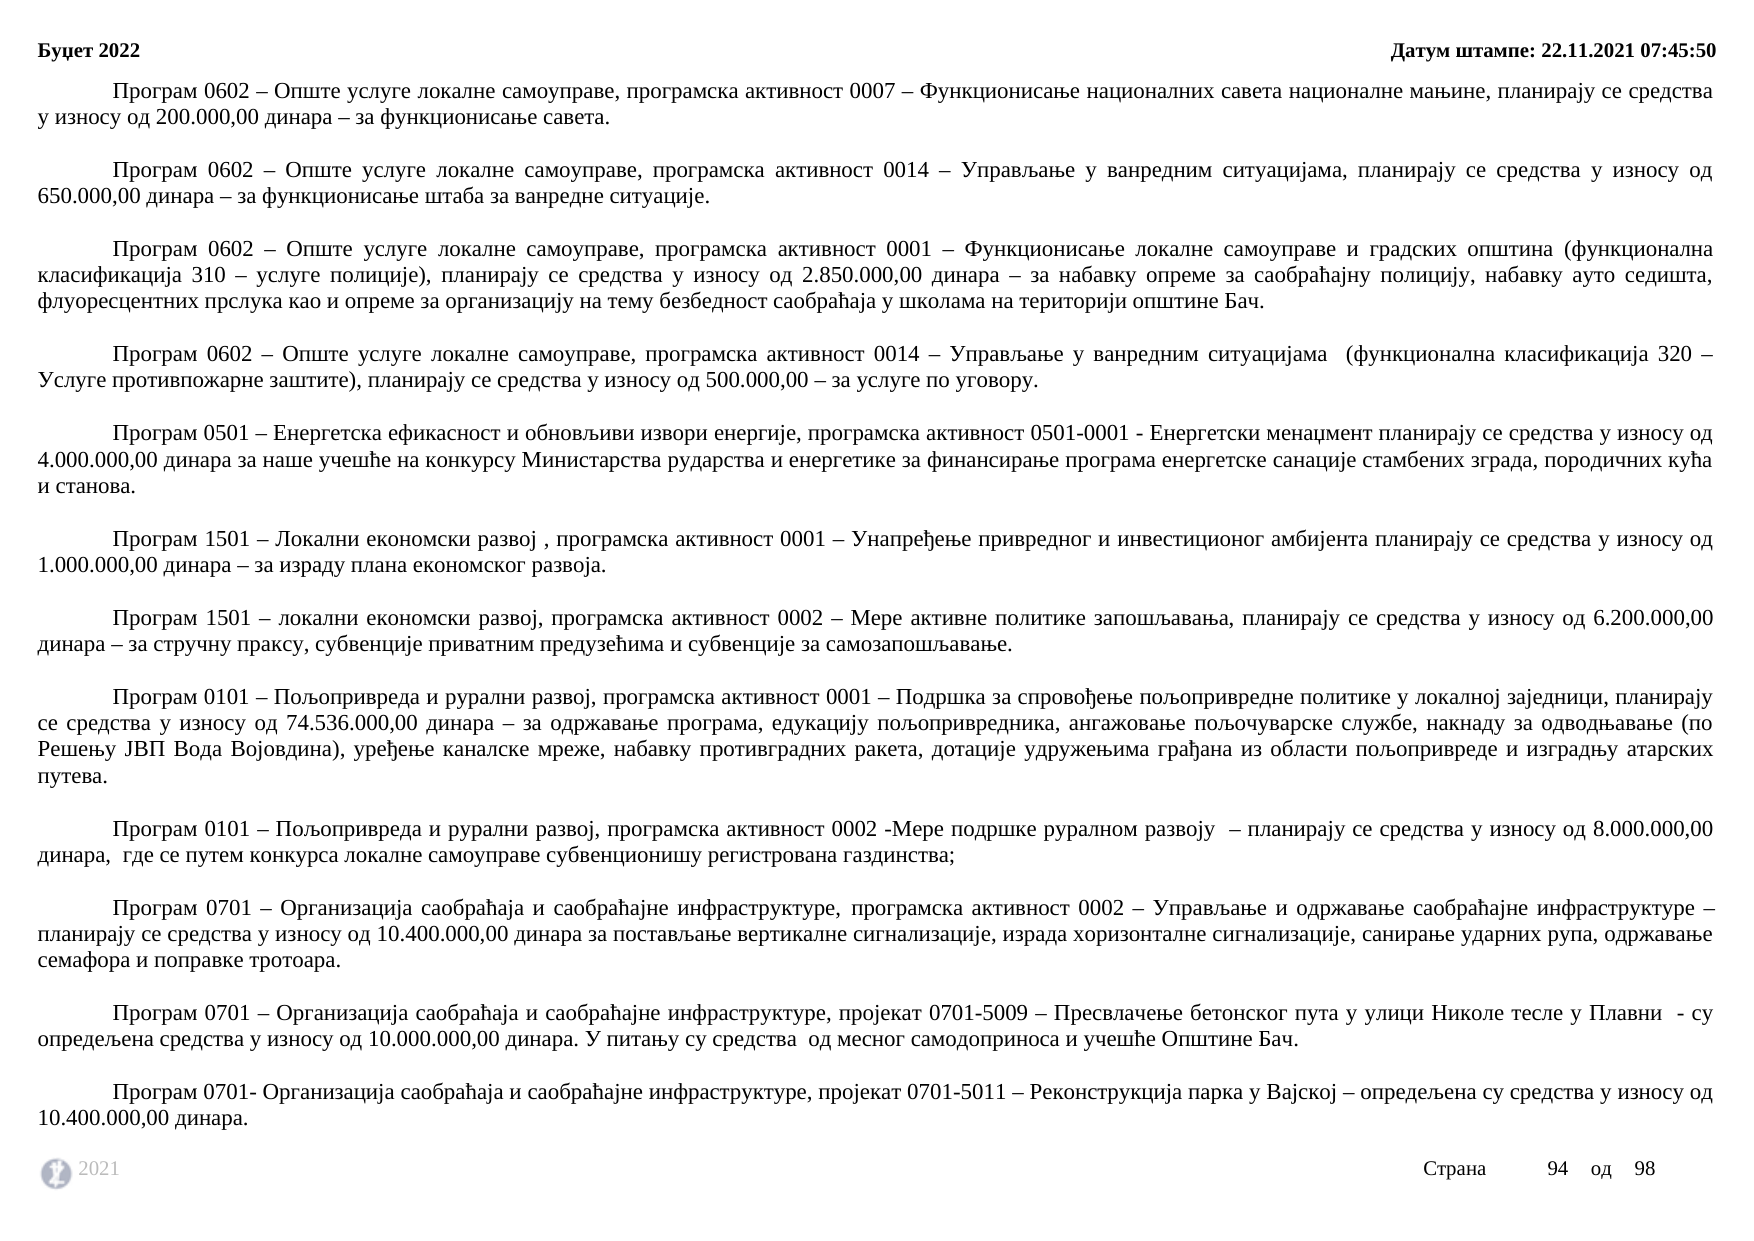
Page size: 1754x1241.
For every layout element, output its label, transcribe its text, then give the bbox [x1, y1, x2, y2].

text Програм 0101 – Пољопривреда и рурални развој, програмска активност 0001 – Подршка за спровођење пољопривредне политике у локалној заједници, планирају се средства у износу од 74.536.000,00 динара – за одржавање програма, едукацију пољопривредника, ангажовање пољочуварске службе, накнаду за одводњавање (по Решењу ЈВП Вода Војовдина), уређење каналске мреже, набавку противградних ракета, дотације удружењима грађана из области пољопривреде и изградњу атарских путева. [37, 683, 1716, 788]
text Програм 0701 – Организација саобраћаја и саобраћајне инфраструктуре, пројекат 0701-5009 – Пресвлачење бетонског пута у улици Николе тесле у Плавни - су опредељена средства у износу од 10.000.000,00 динара. У питању су средства од месног самодоприноса и учешће Општине Бач. [37, 999, 1716, 1052]
text Програм 0701- Организација саобраћаја и саобраћајне инфраструктуре, пројекат 0701-5011 – Реконструкција парка у Вајској – опредељена су средства у износу од 10.400.000,00 динара. [37, 1078, 1716, 1131]
text Програм 0101 – Пољопривреда и рурални развој, програмска активност 0002 -Мере подршке руралном развоју – планирају се средства у износу од 8.000.000,00 динара, где се путем конкурса локалне самоуправе субвенционишу регистрована газдинства; [37, 814, 1716, 867]
picture [37, 1155, 76, 1194]
text Програм 0602 – Опште услуге локалне самоуправе, програмска активност 0014 – Управљање у ванредним ситуацијама (функционална класификација 320 – Услуге противпожарне заштите), планирају се средства у износу од 500.000,00 – за услуге по уговору. [37, 340, 1716, 393]
text Програм 0602 – Опште услуге локалне самоуправе, програмска активност 0014 – Управљање у ванредним ситуацијама, планирају се средства у износу од 650.000,00 динара – за функционисање штаба за ванредне ситуације. [37, 156, 1716, 208]
text Програм 0701 – Организација саобраћаја и саобраћајне инфраструктуре, програмска активност 0002 – Управљање и одржавање саобраћајне инфраструктуре – планирају се средства у износу од 10.400.000,00 динара за постављање вертикалне сигнализације, израда хоризонталне сигнализације, санирање ударних рупа, одржавање семафора и поправке тротоара. [37, 894, 1716, 973]
text Програм 0602 – Опште услуге локалне самоуправе, програмска активност 0001 – Функционисање локалне самоуправе и градских општина (функционална класификација 310 – услуге полиције), планирају се средства у износу од 2.850.000,00 динара – за набавку опреме за саобраћајну полицију, набавку ауто седишта, флуоресцентних прслука као и опреме за организацију на тему безбедност саобраћаја у школама на територији општине Бач. [37, 235, 1716, 314]
text Програм 1501 – Локални економски развој , програмска активност 0001 – Унапређење привредног и инвестиционог амбијента планирају се средства у износу од 1.000.000,00 динара – за израду плана економског развоја. [37, 525, 1716, 577]
text Програм 1501 – локални економски развој, програмска активност 0002 – Мере активне политике запошљавања, планирају се средства у износу од 6.200.000,00 динара – за стручну праксу, субвенције приватним предузећима и субвенције за самозапошљавање. [37, 604, 1716, 656]
text Програм 0501 – Енергетска ефикасност и обновљиви извори енергије, програмска активност 0501-0001 - Енергетски менаџмент планирају се средства у износу од 4.000.000,00 динара за наше учешће на конкурсу Министарства рударства и енергетике за финансирање програма енергетске санације стамбених зграда, породичних кућа и станова. [37, 419, 1716, 498]
text Програм 0602 – Опште услуге локалне самоуправе, програмска активност 0007 – Функционисање националних савета националне мањине, планирају се средства у износу од 200.000,00 динара – за функционисање савета. [37, 77, 1716, 129]
